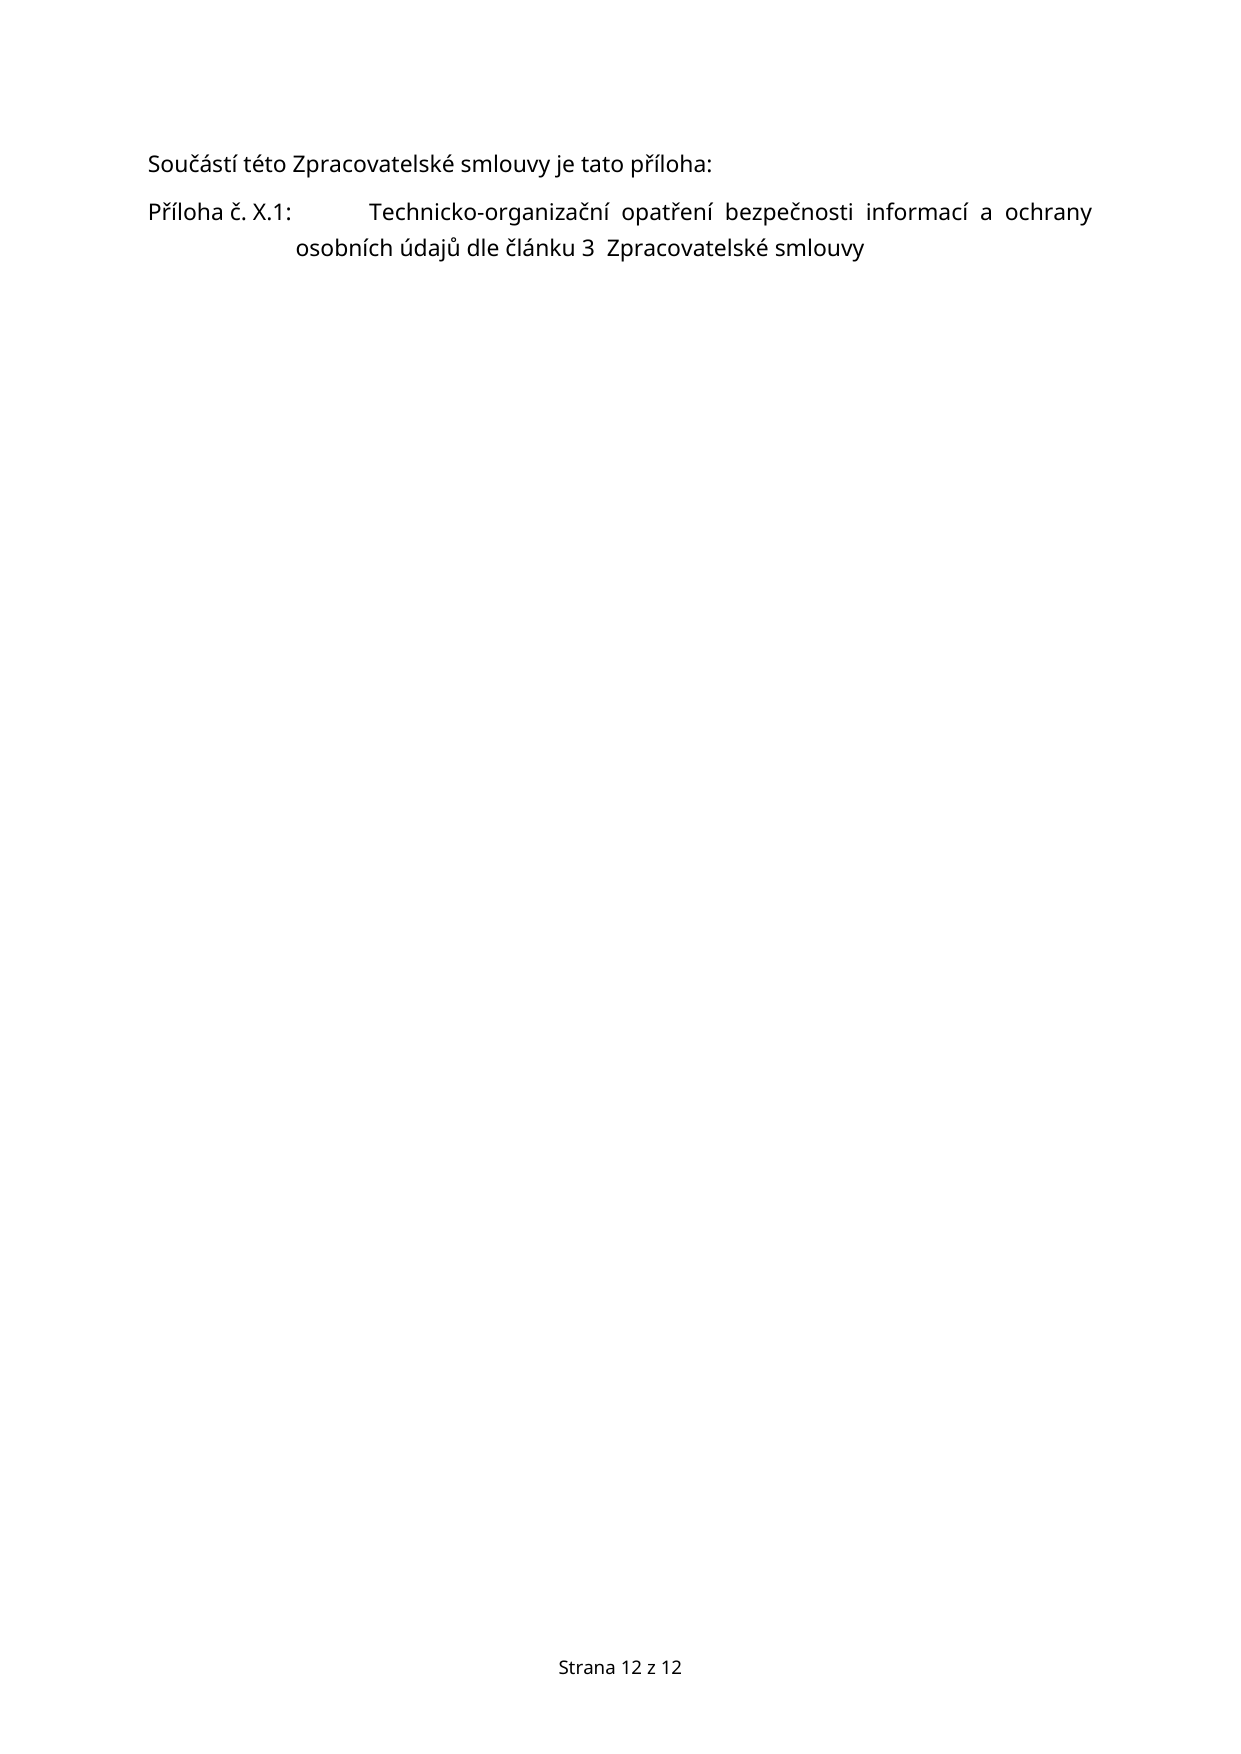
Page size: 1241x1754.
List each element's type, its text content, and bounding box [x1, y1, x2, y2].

list Příloha č. X.1: Technicko-organizační opatření bezpečnosti informací a ochrany osobních údajů dle článku 3 Zpracovatelské smlouvy [148, 196, 1093, 263]
list Součástí této Zpracovatelské smlouvy je tato příloha: [148, 148, 1093, 179]
